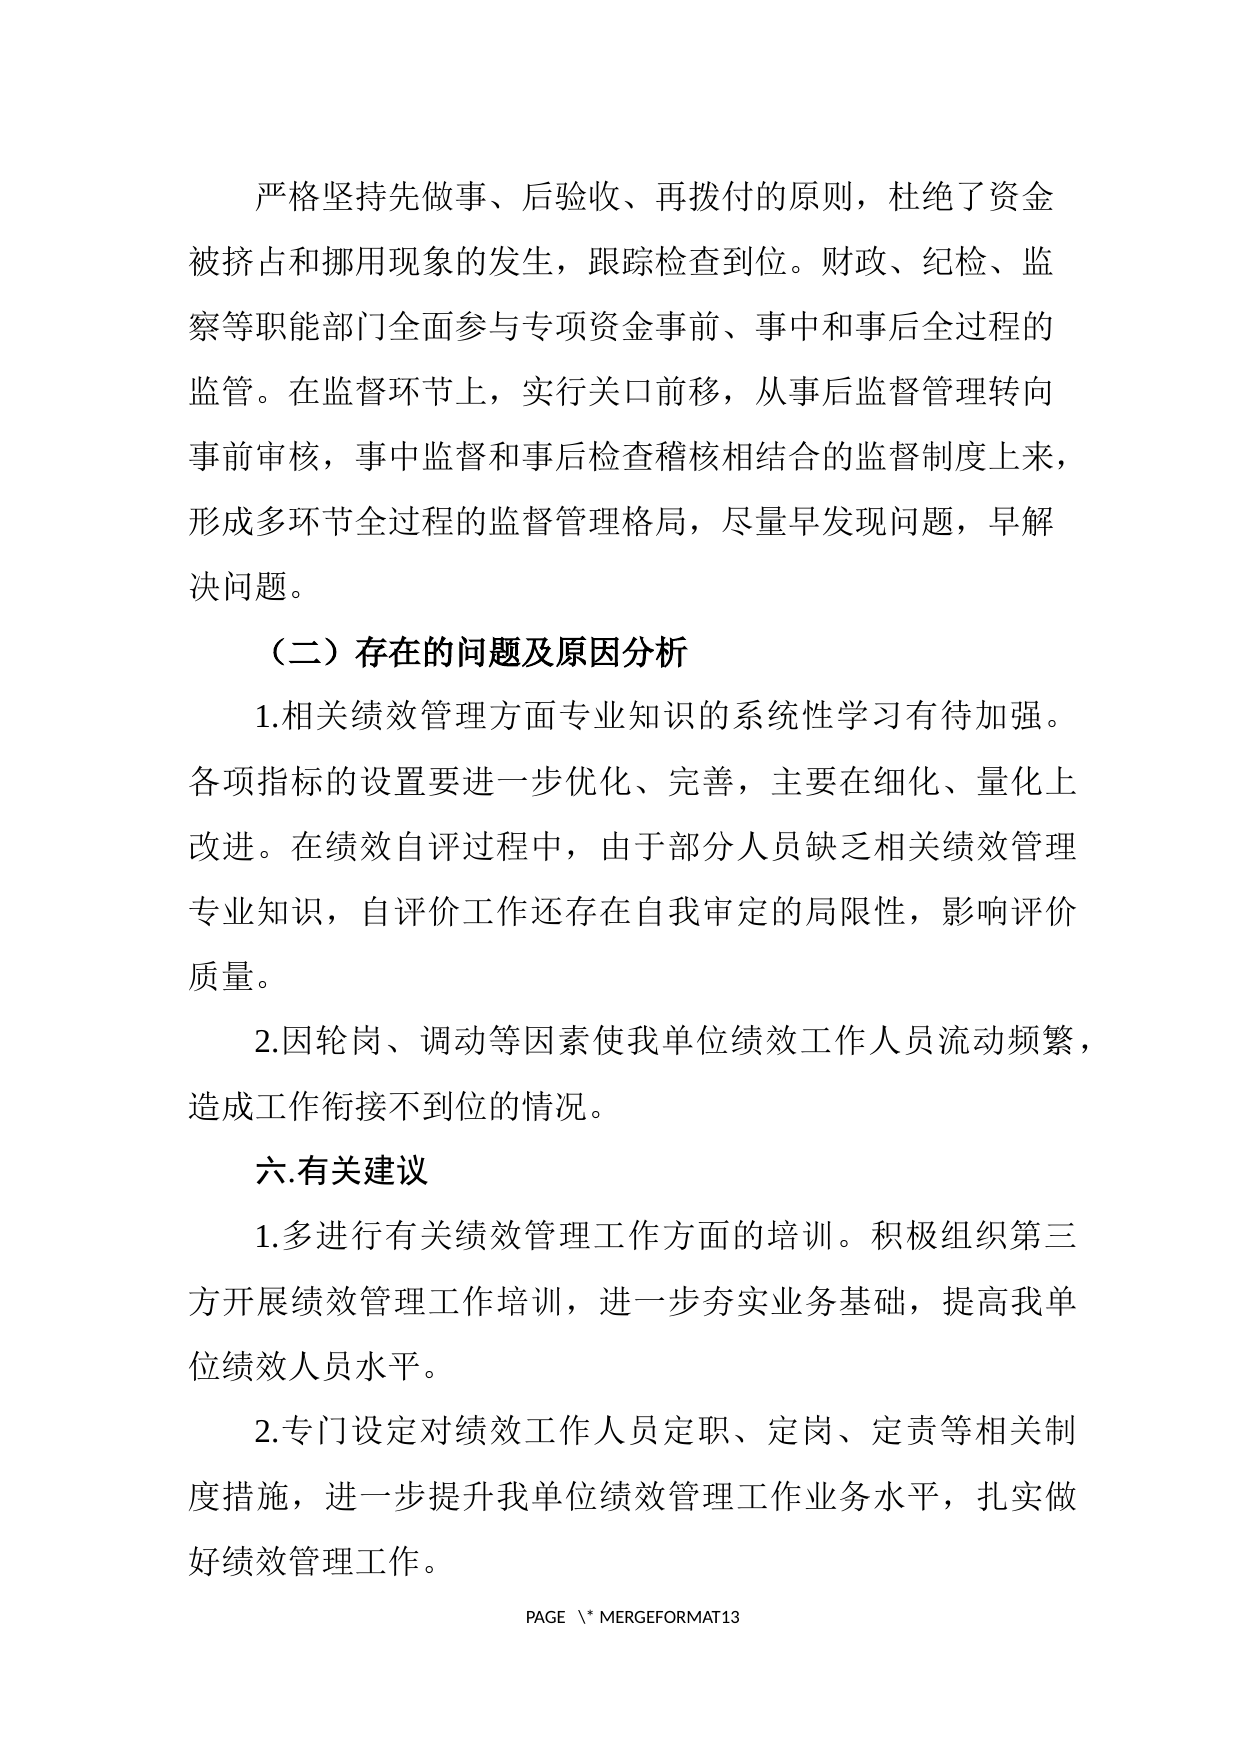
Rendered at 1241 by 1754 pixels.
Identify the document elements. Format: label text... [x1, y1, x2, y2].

text 1.多进行有关绩效管理工作方面的培训。积极组织第三方开展绩效管理工作培训，进一步夯实业务基础，提高我单位绩效人员水平。 [187, 1202, 1078, 1397]
text 1.相关绩效管理方面专业知识的系统性学习有待加强。各项指标的设置要进一步优化、完善，主要在细化、量化上改进。在绩效自评过程中，由于部分人员缺乏相关绩效管理专业知识，自评价工作还存在自我审定的局限性，影响评价质量。 [187, 682, 1078, 1007]
text 六.有关建议 [187, 1137, 1078, 1202]
text 2.专门设定对绩效工作人员定职、定岗、定责等相关制度措施，进一步提升我单位绩效管理工作业务水平，扎实做好绩效管理工作。 [187, 1397, 1078, 1592]
title 严格坚持先做事、后验收、再拨付的原则，杜绝了资金被挤占和挪用现象的发生，跟踪检查到位。财政、纪检、监察等职能部门全面参与专项资金事前、事中和事后全过程的监管。在监督环节上，实行关口前移，从事后监督管理转向事前审核，事中监督和事后检查稽核相结合的监督制度上来，形成多环节全过程的监督管理格局，尽量早发现问题，早解决问题。 [187, 162, 1078, 617]
list 存在的问题及原因分析 [187, 617, 1078, 682]
text 2.因轮岗、调动等因素使我单位绩效工作人员流动频繁，造成工作衔接不到位的情况。 [187, 1007, 1078, 1137]
